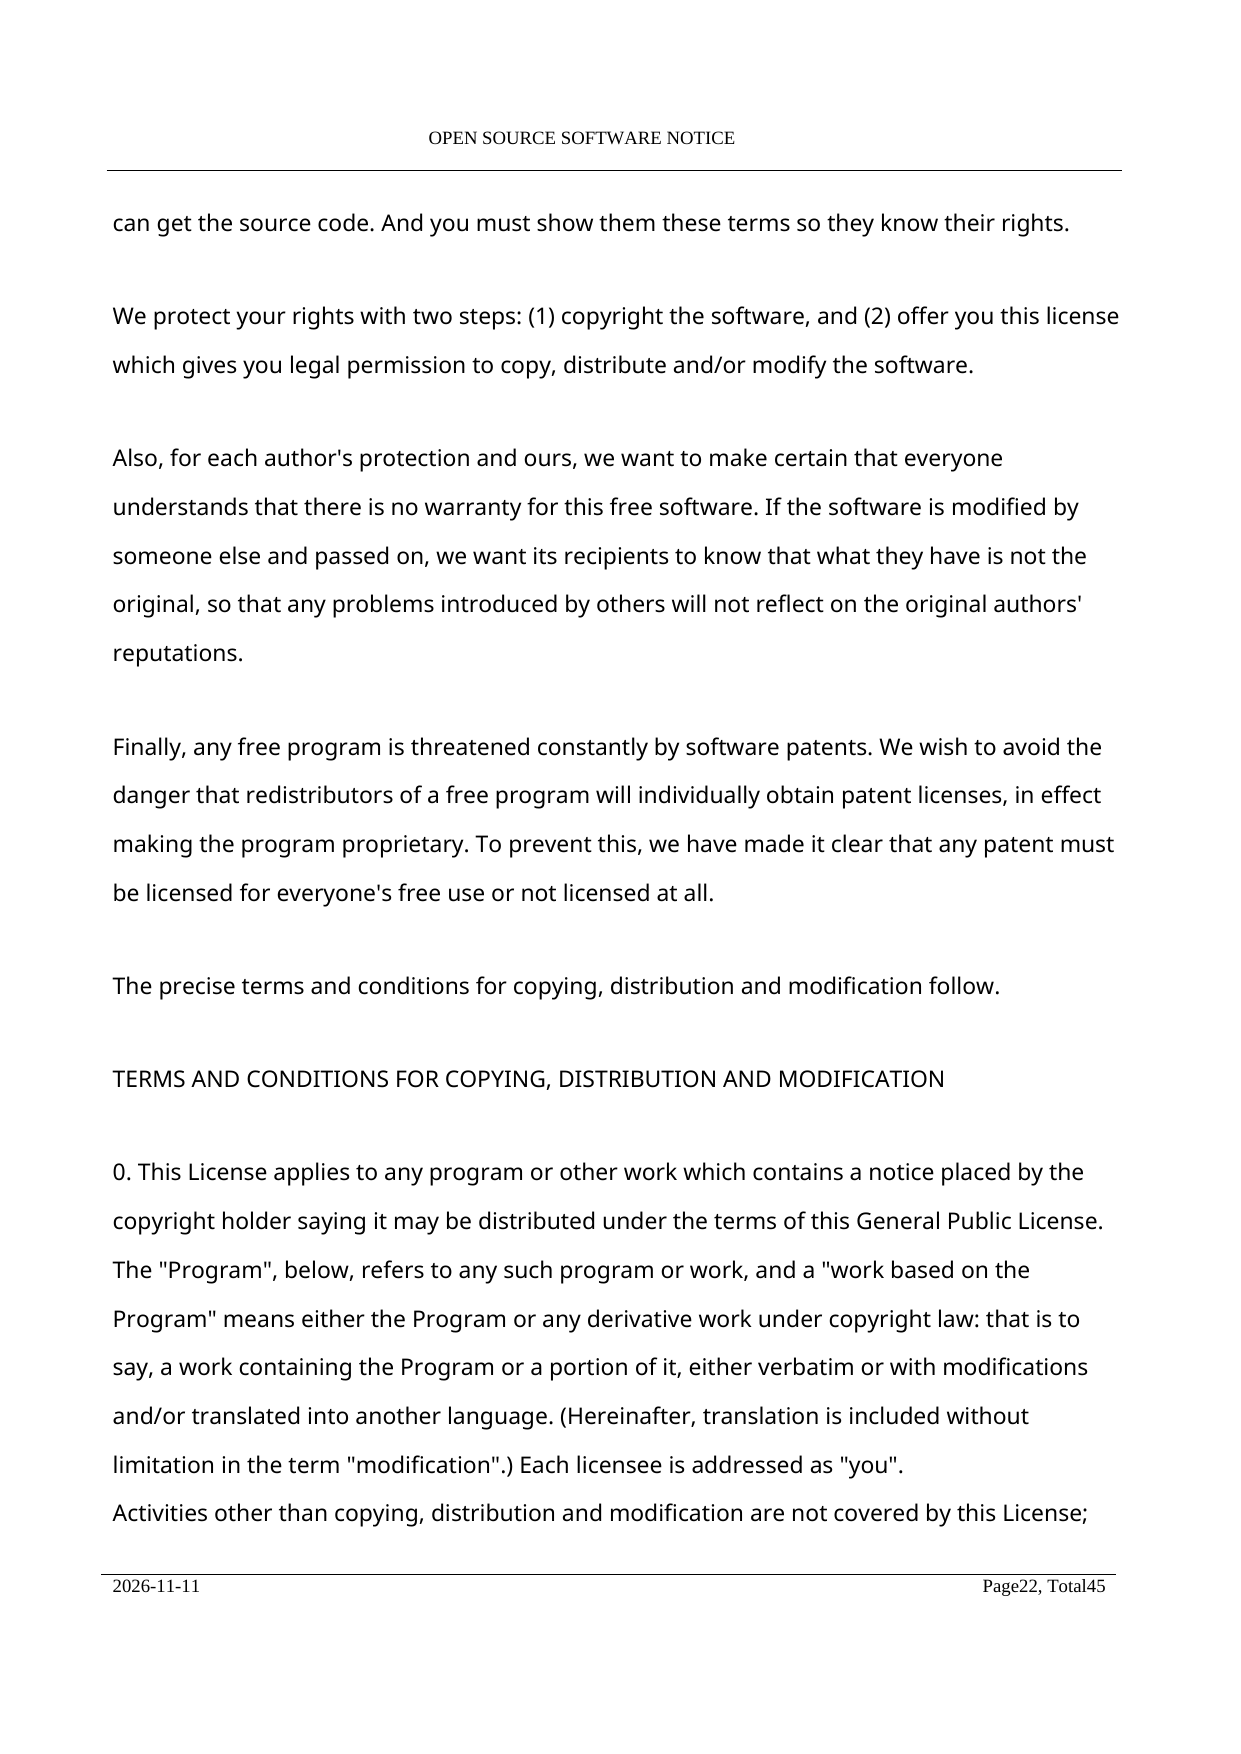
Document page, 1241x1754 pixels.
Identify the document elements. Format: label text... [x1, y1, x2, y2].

text TERMS AND CONDITIONS FOR COPYING, DISTRIBUTION AND MODIFICATION [112, 1062, 1128, 1095]
text 0. This License applies to any program or other work which contains a notice placed by the copyright holder saying it may be distributed under the terms of this General Public License. The "Program", below, refers to any such program or work, and a "work based on the Program" means either the Program or any derivative work under copyright law: that is to say, a work containing the Program or a portion of it, either verbatim or with modifications and/or translated into another language. (Hereinafter, translation is included without limitation in the term "modification".) Each licensee is addressed as "you". [112, 1156, 1128, 1481]
text Also, for each author's protection and ours, we want to make certain that everyone understands that there is no warranty for this free software. If the software is modified by someone else and passed on, we want its recipients to know that what they have is not the original, so that any problems introduced by others will not reflect on the original authors' reputations. [112, 442, 1128, 669]
text Finally, any free program is threatened constantly by software patents. We wish to avoid the danger that redistributors of a free program will individually obtain patent licenses, in effect making the program proprietary. To prevent this, we have made it clear that any patent must be licensed for everyone's free use or not licensed at all. [112, 730, 1128, 908]
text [112, 1496, 1128, 1529]
text The precise terms and conditions for copying, distribution and modification follow. [112, 969, 1128, 1002]
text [112, 206, 1128, 239]
text We protect your rights with two steps: (1) copyright the software, and (2) offer you this license which gives you legal permission to copy, distribute and/or modify the software. [112, 299, 1128, 381]
